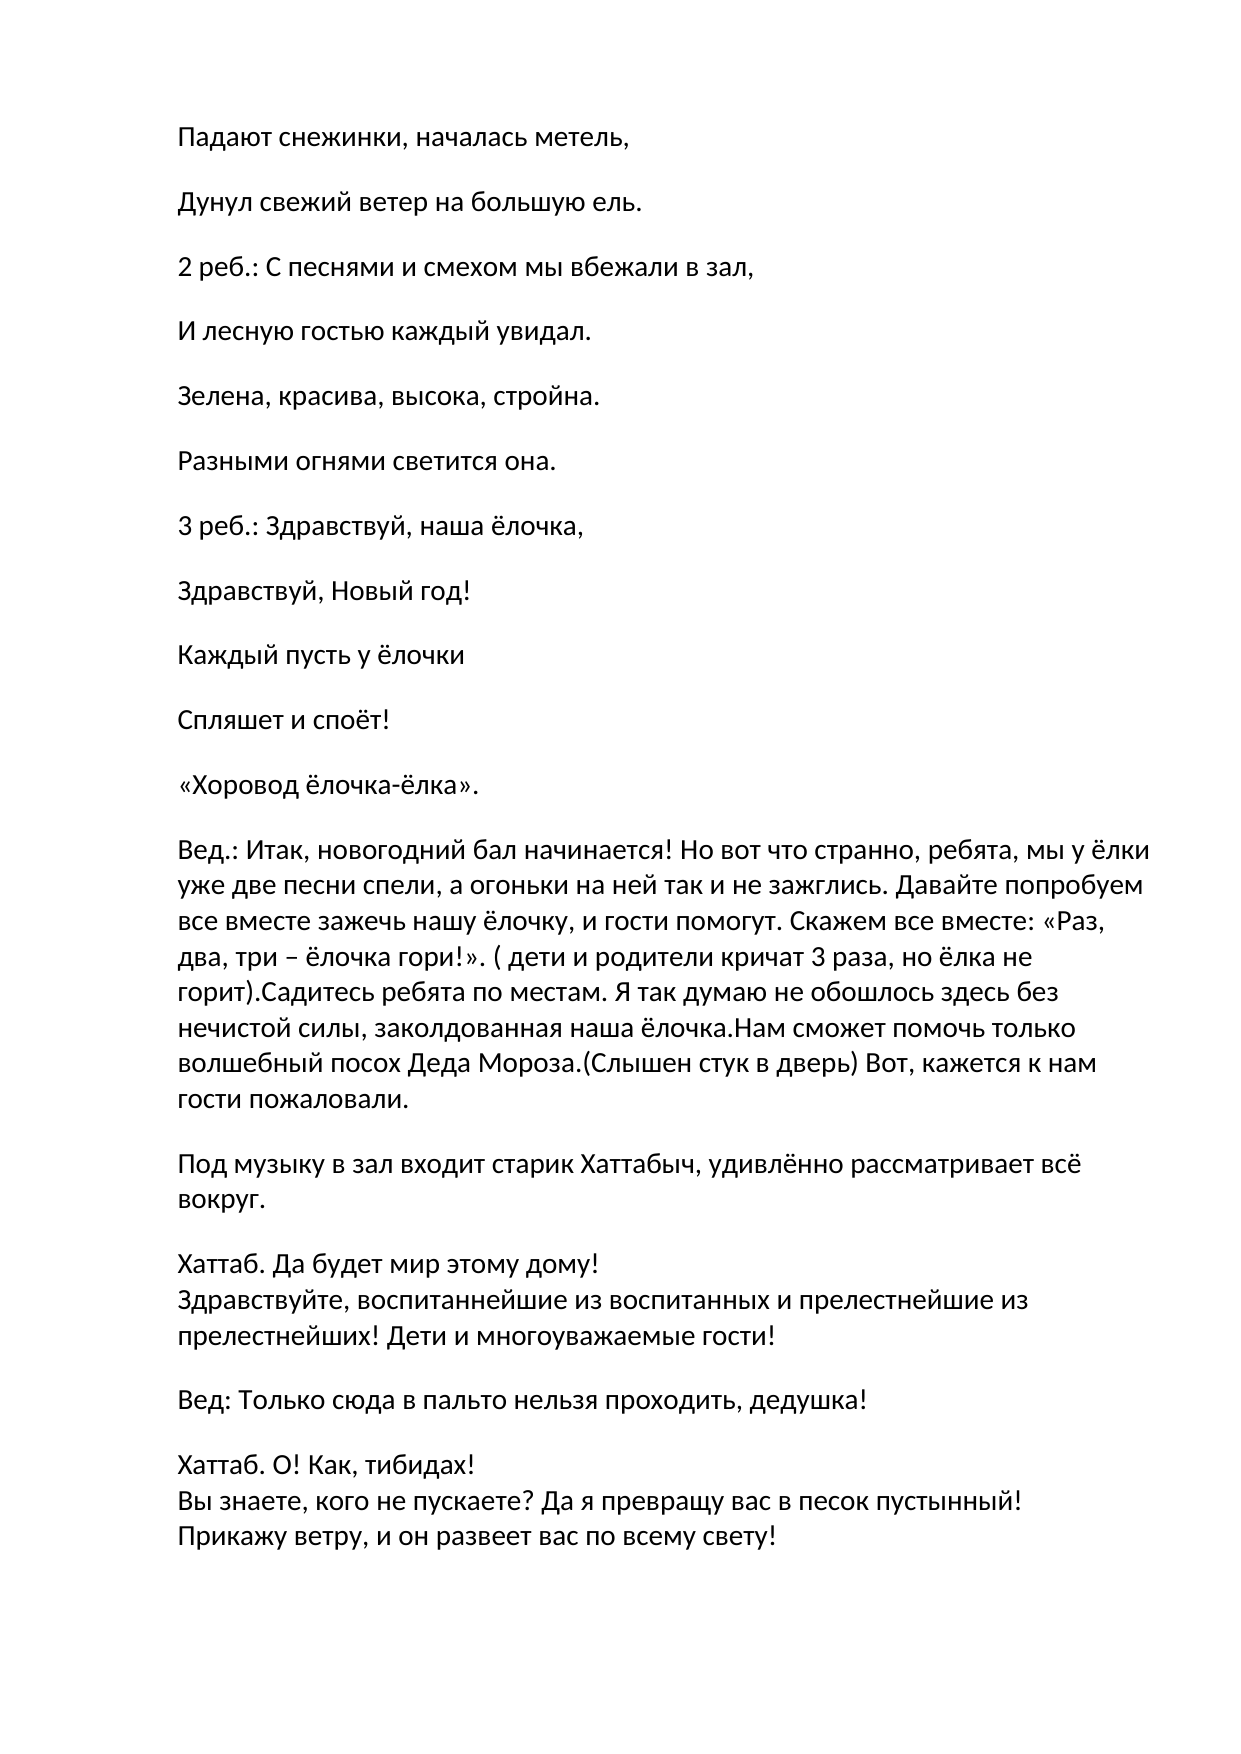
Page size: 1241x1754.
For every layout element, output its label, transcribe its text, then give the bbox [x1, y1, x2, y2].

text 3 реб.: Здравствуй, наша ёлочка, [177, 507, 1152, 542]
text Каждый пусть у ёлочки [177, 636, 1152, 672]
text Падают снежинки, началась метель, [177, 118, 1152, 154]
text Здравствуй, Новый год! [177, 572, 1152, 607]
text Хаттаб. О! Как, тибидах! Вы знаете, кого не пускаете? Да я превращу вас в песок пустынный! Прикажу ветру, и он развеет вас по всему свету! [177, 1446, 1152, 1553]
text Спляшет и споёт! [177, 701, 1152, 737]
text Дунул свежий ветер на большую ель. [177, 183, 1152, 218]
text Разными огнями светится она. [177, 442, 1152, 478]
text Хаттаб. Да будет мир этому дому! Здравствуйте, воспитаннейшие из воспитанных и прелестнейшие из прелестнейших! Дети и многоуважаемые гости! [177, 1245, 1152, 1352]
text Вед.: Итак, новогодний бал начинается! Но вот что странно, ребята, мы у ёлки уже две песни спели, а огоньки на ней так и не зажглись. Давайте попробуем все вместе зажечь нашу ёлочку, и гости помогут. Скажем все вместе: «Раз, два, три – ёлочка гори!». ( дети и родители кричат 3 раза, но ёлка не горит).Садитесь ребята по местам. Я так думаю не обошлось здесь без нечистой силы, заколдованная наша ёлочка.Нам сможет помочь только волшебный посох Деда Мороза.(Слышен стук в дверь) Вот, кажется к нам гости пожаловали. [177, 831, 1152, 1116]
text И лесную гостью каждый увидал. [177, 312, 1152, 348]
text Под музыку в зал входит старик Хаттабыч, удивлённо рассматривает всё вокруг. [177, 1145, 1152, 1216]
text Зелена, красива, высока, стройна. [177, 377, 1152, 413]
text «Хоровод ёлочка-ёлка». [177, 766, 1152, 802]
text Вед: Только сюда в пальто нельзя проходить, дедушка! [177, 1381, 1152, 1417]
text 2 реб.: С песнями и смехом мы вбежали в зал, [177, 248, 1152, 283]
